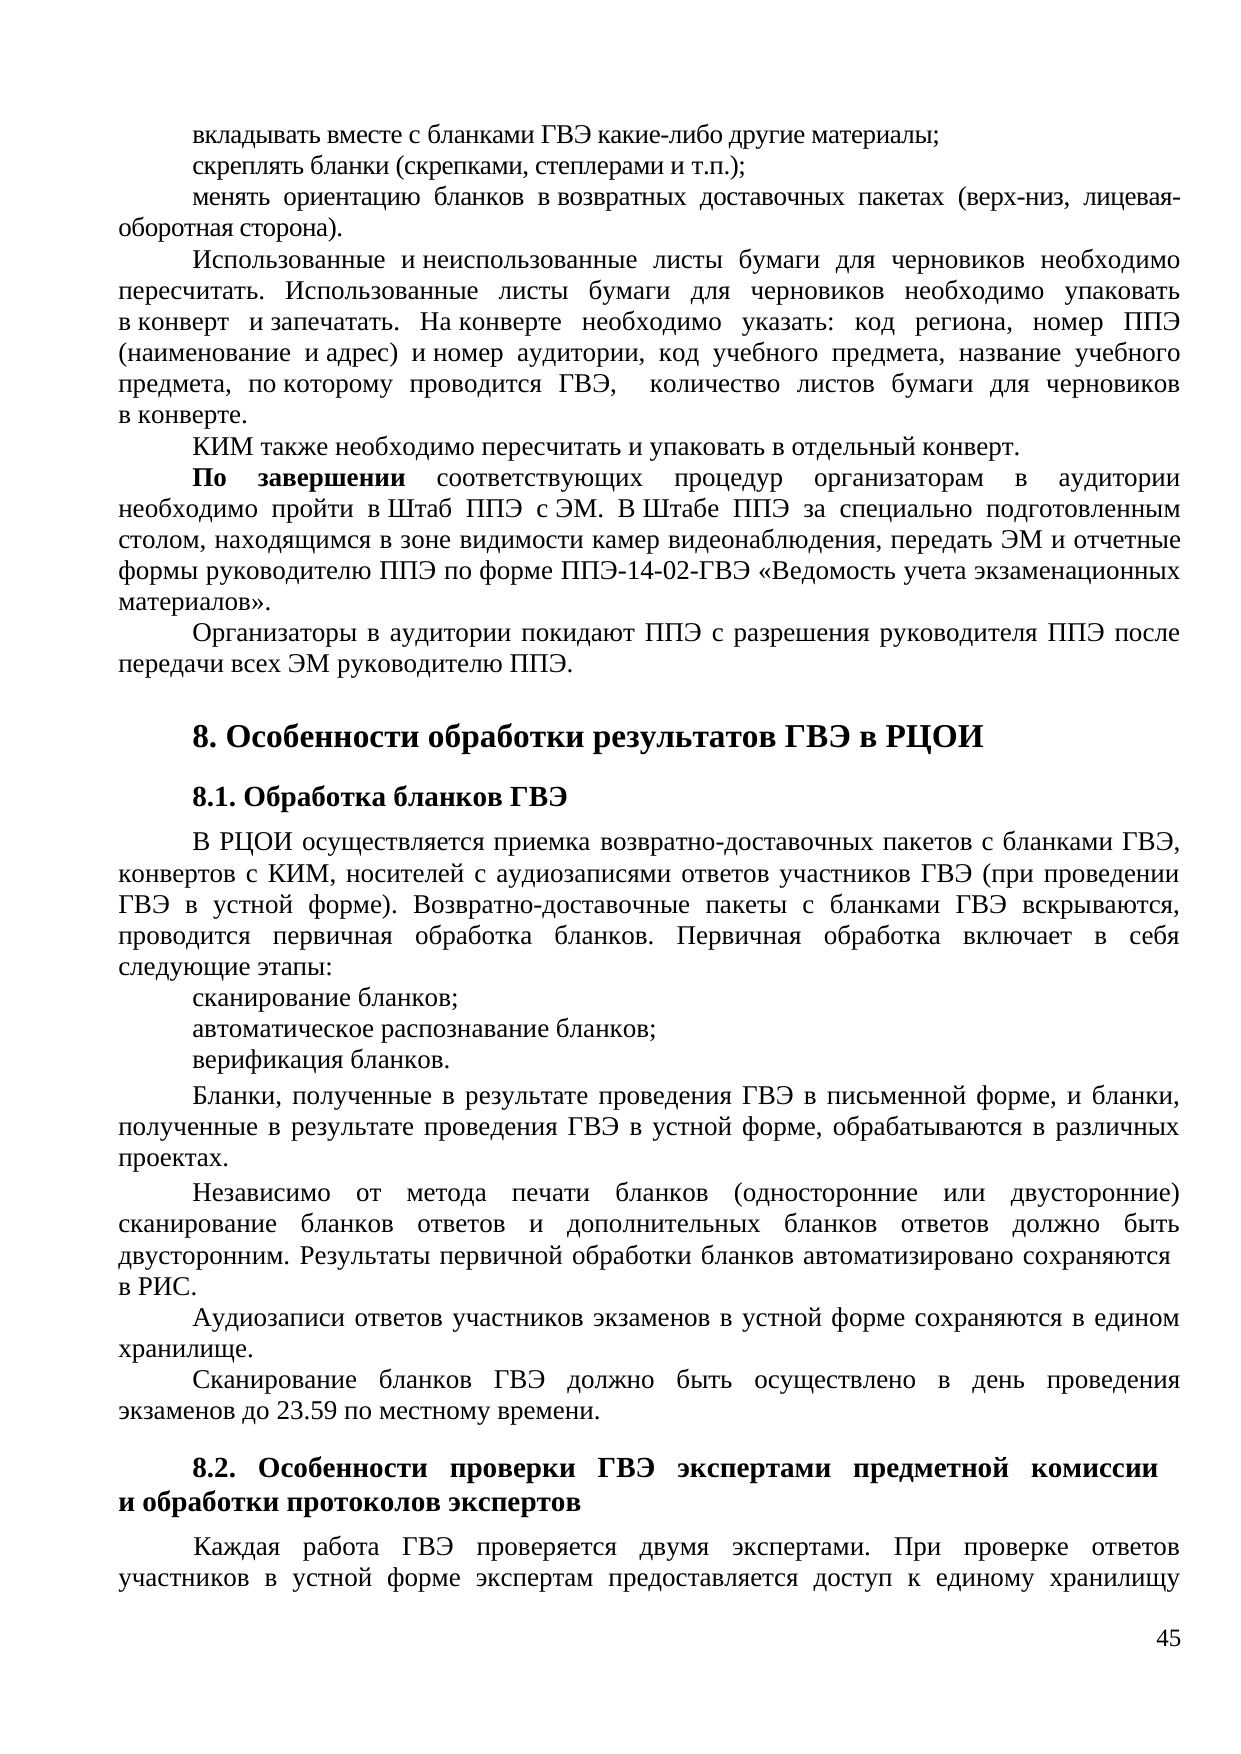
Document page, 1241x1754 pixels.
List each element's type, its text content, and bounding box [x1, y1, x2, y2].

text скреплять бланки (скрепками, степлерами и т.п.); [118, 149, 1181, 180]
text вкладывать вместе с бланками ГВЭ какие-либо другие материалы; [118, 118, 1181, 149]
subtitle 8.2. Особенности проверки ГВЭ экспертами предметной комиссии и обработки протоколов экспертов [118, 1451, 1181, 1518]
text сканирование бланков; [192, 981, 1181, 1012]
text менять ориентацию бланков в возвратных доставочных пакетах (верх-низ, лицевая-оборотная сторона). [118, 180, 1181, 243]
text Бланки, полученные в результате проведения ГВЭ в письменной форме, и бланки, полученные в результате проведения ГВЭ в устной форме, обрабатываются в различных проектах. [118, 1079, 1181, 1172]
text автоматическое распознавание бланков; [192, 1012, 1181, 1043]
subtitle 8.1. Обработка бланков ГВЭ [118, 779, 1181, 813]
subtitle 8. Особенности обработки результатов ГВЭ в РЦОИ [118, 716, 1181, 754]
text Сканирование бланков ГВЭ должно быть осуществлено в день проведения экзаменов до 23.59 по местному времени. [118, 1363, 1181, 1426]
text Аудиозаписи ответов участников экзаменов в устной форме сохраняются в едином хранилище. [118, 1301, 1181, 1363]
text По завершении соответствующих процедур организаторам в аудитории необходимо пройти в Штаб ППЭ с ЭМ. В Штабе ППЭ за специально подготовленным столом, находящимся в зоне видимости камер видеонаблюдения, передать ЭМ и отчетные формы руководителю ППЭ по форме ППЭ-14-02-ГВЭ «Ведомость учета экзаменационных материалов». [118, 461, 1181, 616]
text Использованные и неиспользованные листы бумаги для черновиков необходимо пересчитать. Использованные листы бумаги для черновиков необходимо упаковать в конверт и запечатать. На конверте необходимо указать: код региона, номер ППЭ (наименование и адрес) и номер аудитории, код учебного предмета, название учебного предмета, по которому проводится ГВЭ, количество листов бумаги для черновиков в конверте. [118, 243, 1181, 429]
text КИМ также необходимо пересчитать и упаковать в отдельный конверт. [118, 429, 1181, 461]
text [118, 1530, 1181, 1592]
text верификация бланков. [192, 1043, 1181, 1075]
text Независимо от метода печати бланков (односторонние или двусторонние) сканирование бланков ответов и дополнительных бланков ответов должно быть двусторонним. Результаты первичной обработки бланков автоматизировано сохраняются в РИС. [118, 1176, 1181, 1301]
text В РЦОИ осуществляется приемка возвратно-доставочных пакетов с бланками ГВЭ, конвертов с КИМ, носителей с аудиозаписями ответов участников ГВЭ (при проведении ГВЭ в устной форме). Возвратно-доставочные пакеты с бланками ГВЭ вскрываются, проводится первичная обработка бланков. Первичная обработка включает в себя следующие этапы: [118, 826, 1181, 981]
text Организаторы в аудитории покидают ППЭ с разрешения руководителя ППЭ после передачи всех ЭМ руководителю ППЭ. [118, 616, 1181, 679]
